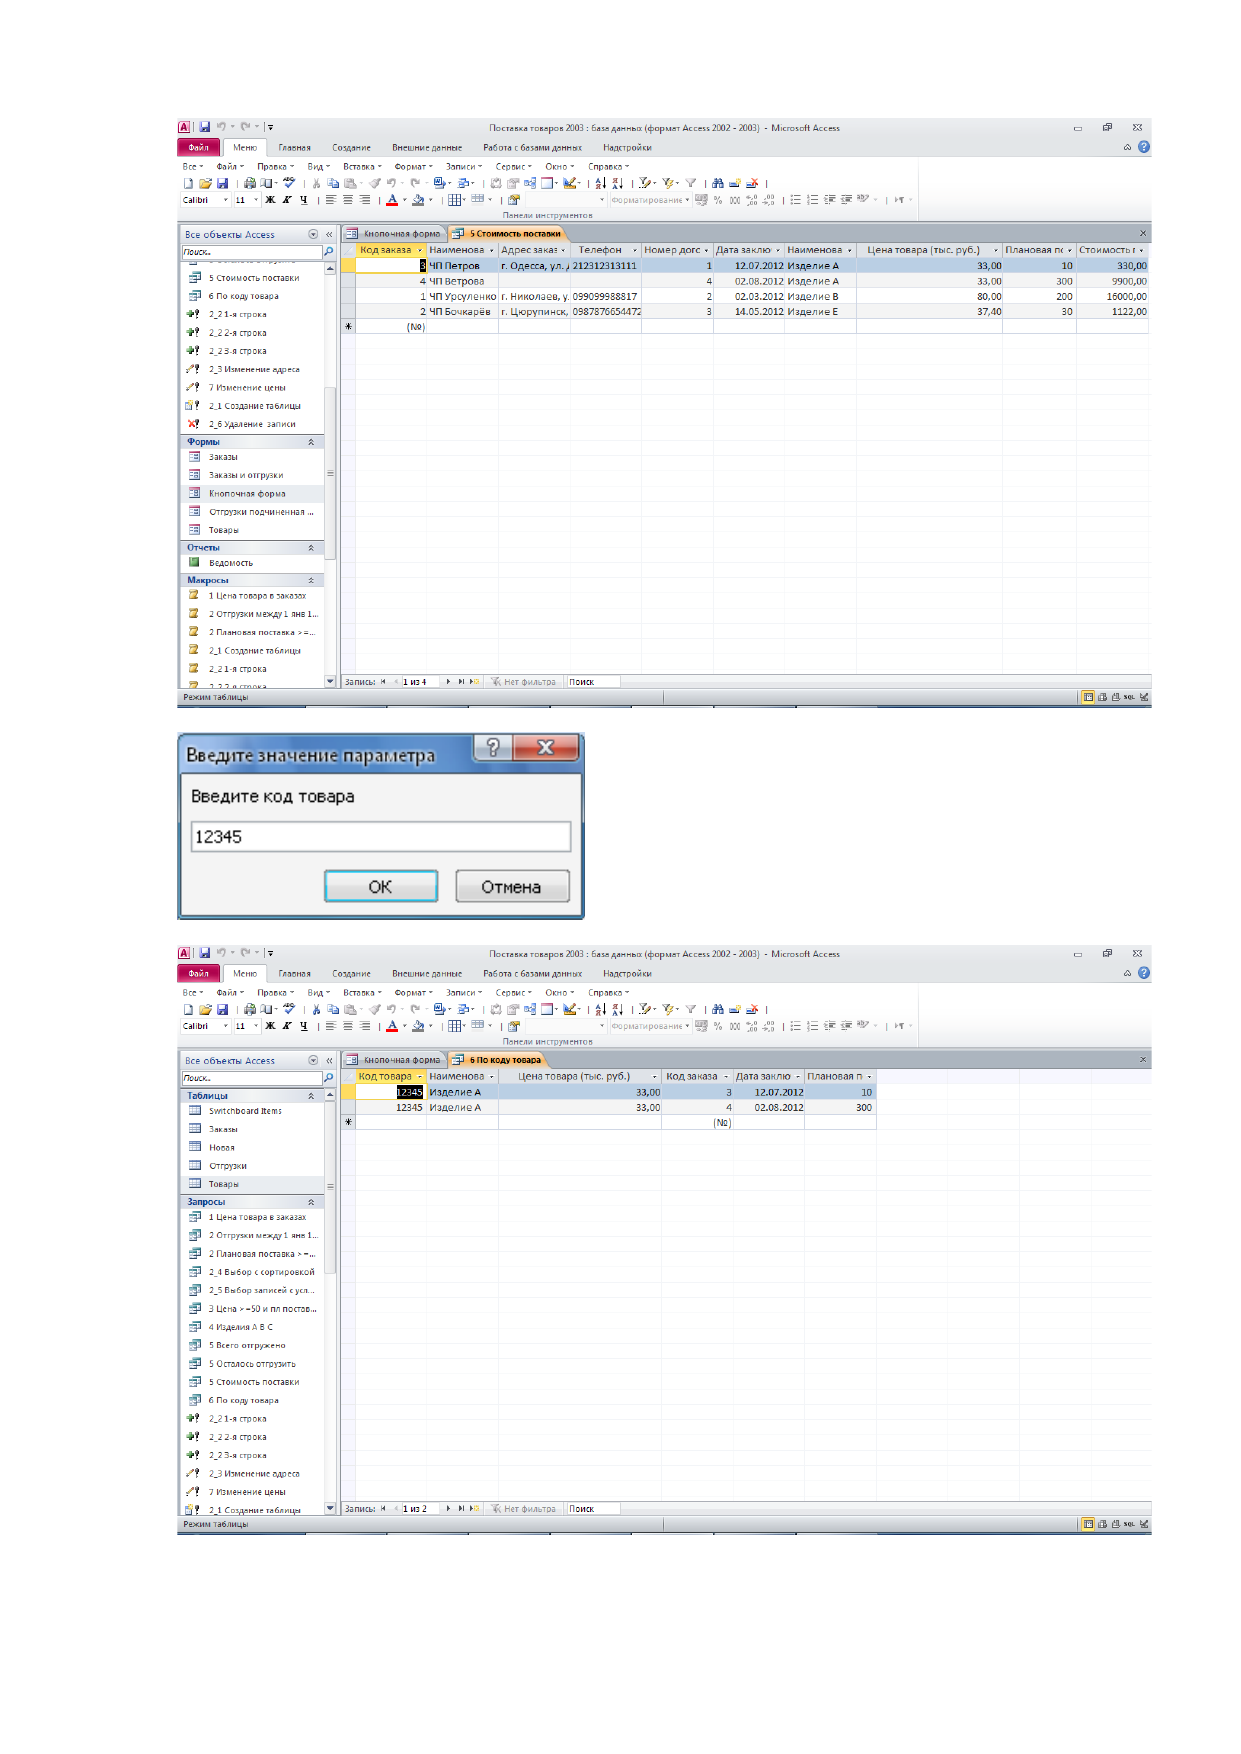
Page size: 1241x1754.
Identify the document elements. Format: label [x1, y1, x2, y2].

picture [177, 732, 585, 920]
picture [177, 945, 1152, 1535]
picture [177, 118, 1152, 708]
